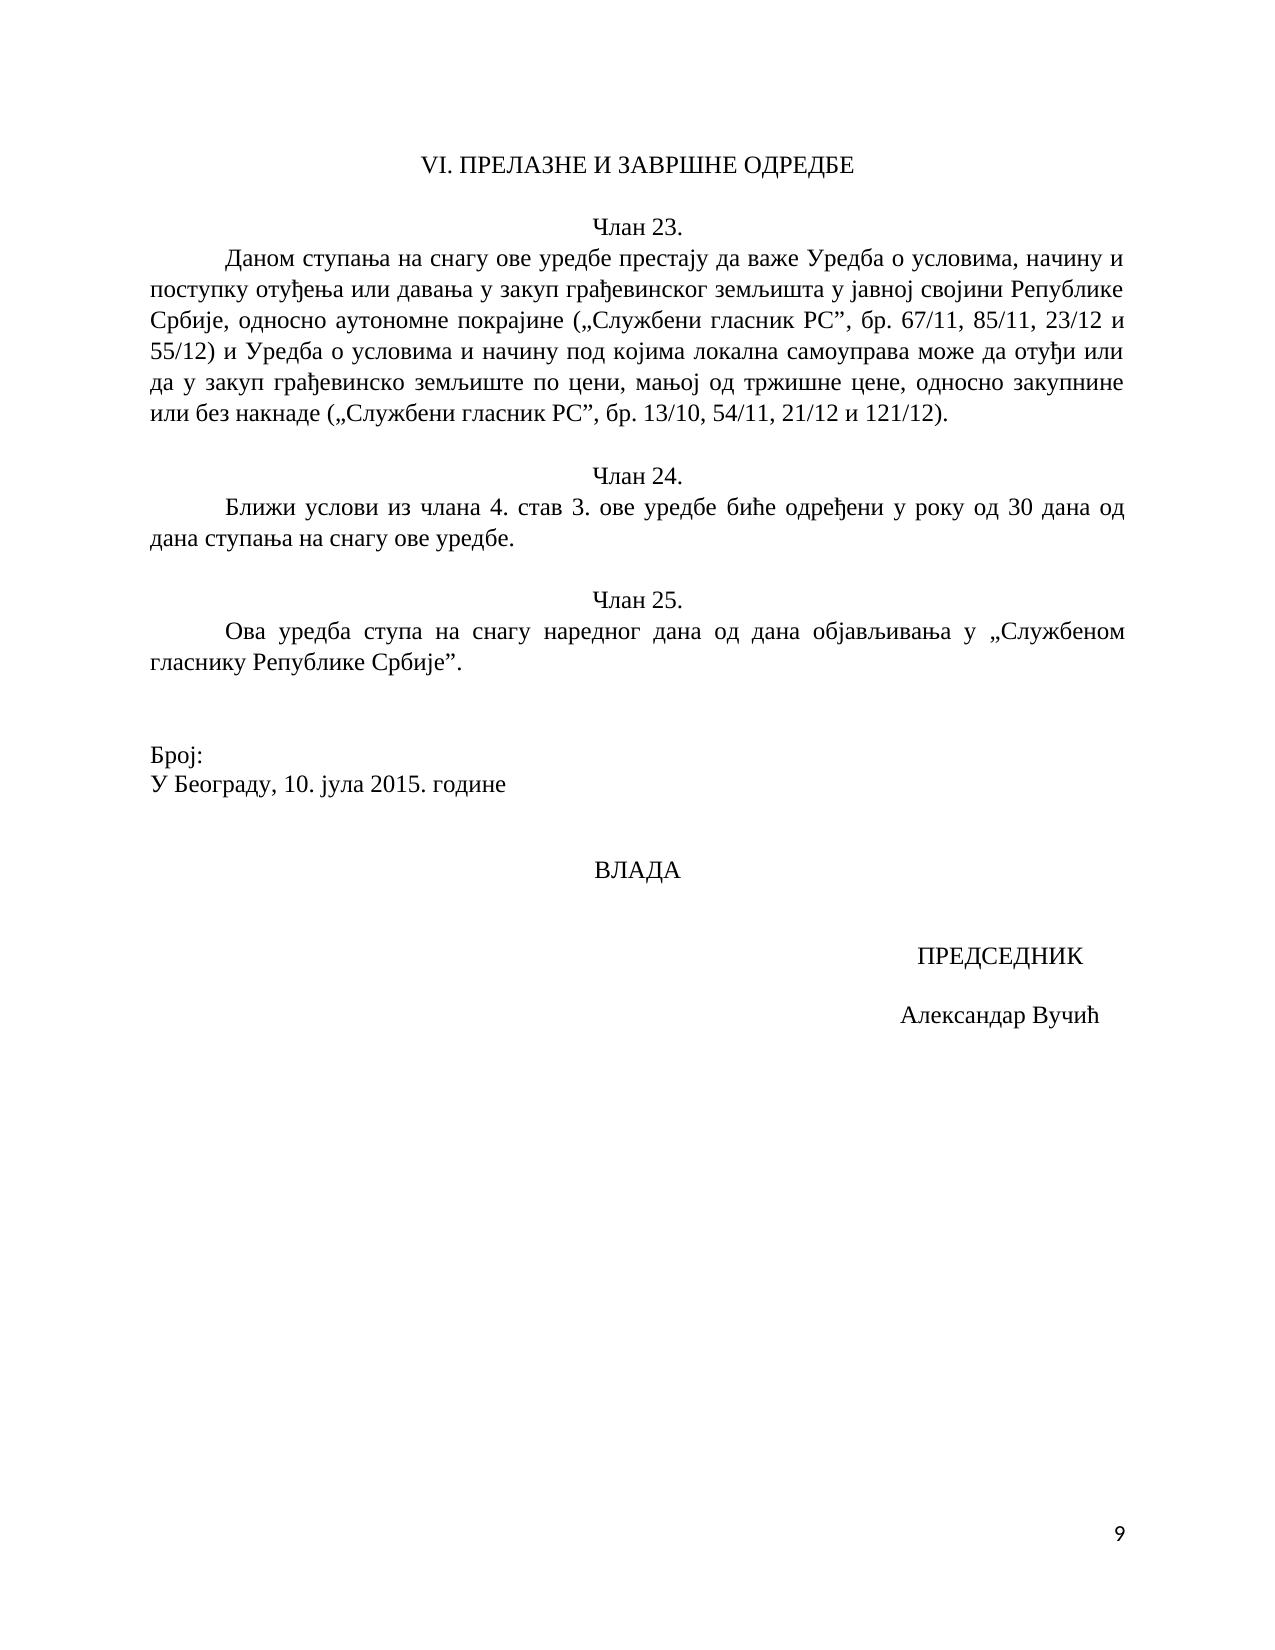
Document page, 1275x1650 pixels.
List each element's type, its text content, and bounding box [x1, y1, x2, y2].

text Члан 23. [150, 212, 1125, 241]
text Члан 24. [150, 461, 1125, 489]
text Даном ступања на снагу ове уредбе престају да важе Уредба о условима, начину и поступку отуђења или давања у закуп грађевинског земљишта у јавној својини Републике Србије, односно аутономне покрајине („Службени гласник РС”, бр. 67/11, 85/11, 23/12 и 55/12) и Уредба о условима и начину под којима локална самоуправа може да отуђи или да у закуп грађевинско земљиште по цени, мањој од тржишне цене, односно закупнине или без накнаде („Службени гласник РС”, бр. 13/10, 54/11, 21/12 и 121/12). [150, 243, 1125, 427]
text ПРЕДСЕДНИК [150, 941, 1125, 970]
text VI. ПРЕЛАЗНЕ И ЗАВРШНЕ ОДРЕДБЕ [150, 150, 1125, 179]
text У Београду, 10. јула 2015. године [150, 769, 1125, 798]
text Ова уредба ступа на снагу наредног дана од дана објављивања у „Службеном гласнику Републике Србије”. [150, 616, 1125, 676]
text Члан 25. [150, 585, 1125, 614]
text Александар Вучић [150, 1000, 1125, 1029]
text Број: [150, 740, 1125, 769]
text ВЛАДА [150, 855, 1125, 884]
text Ближи услови из члана 4. став 3. ове уредбе биће одређени у року од 30 дана од дана ступања на снагу ове уредбе. [150, 492, 1125, 552]
